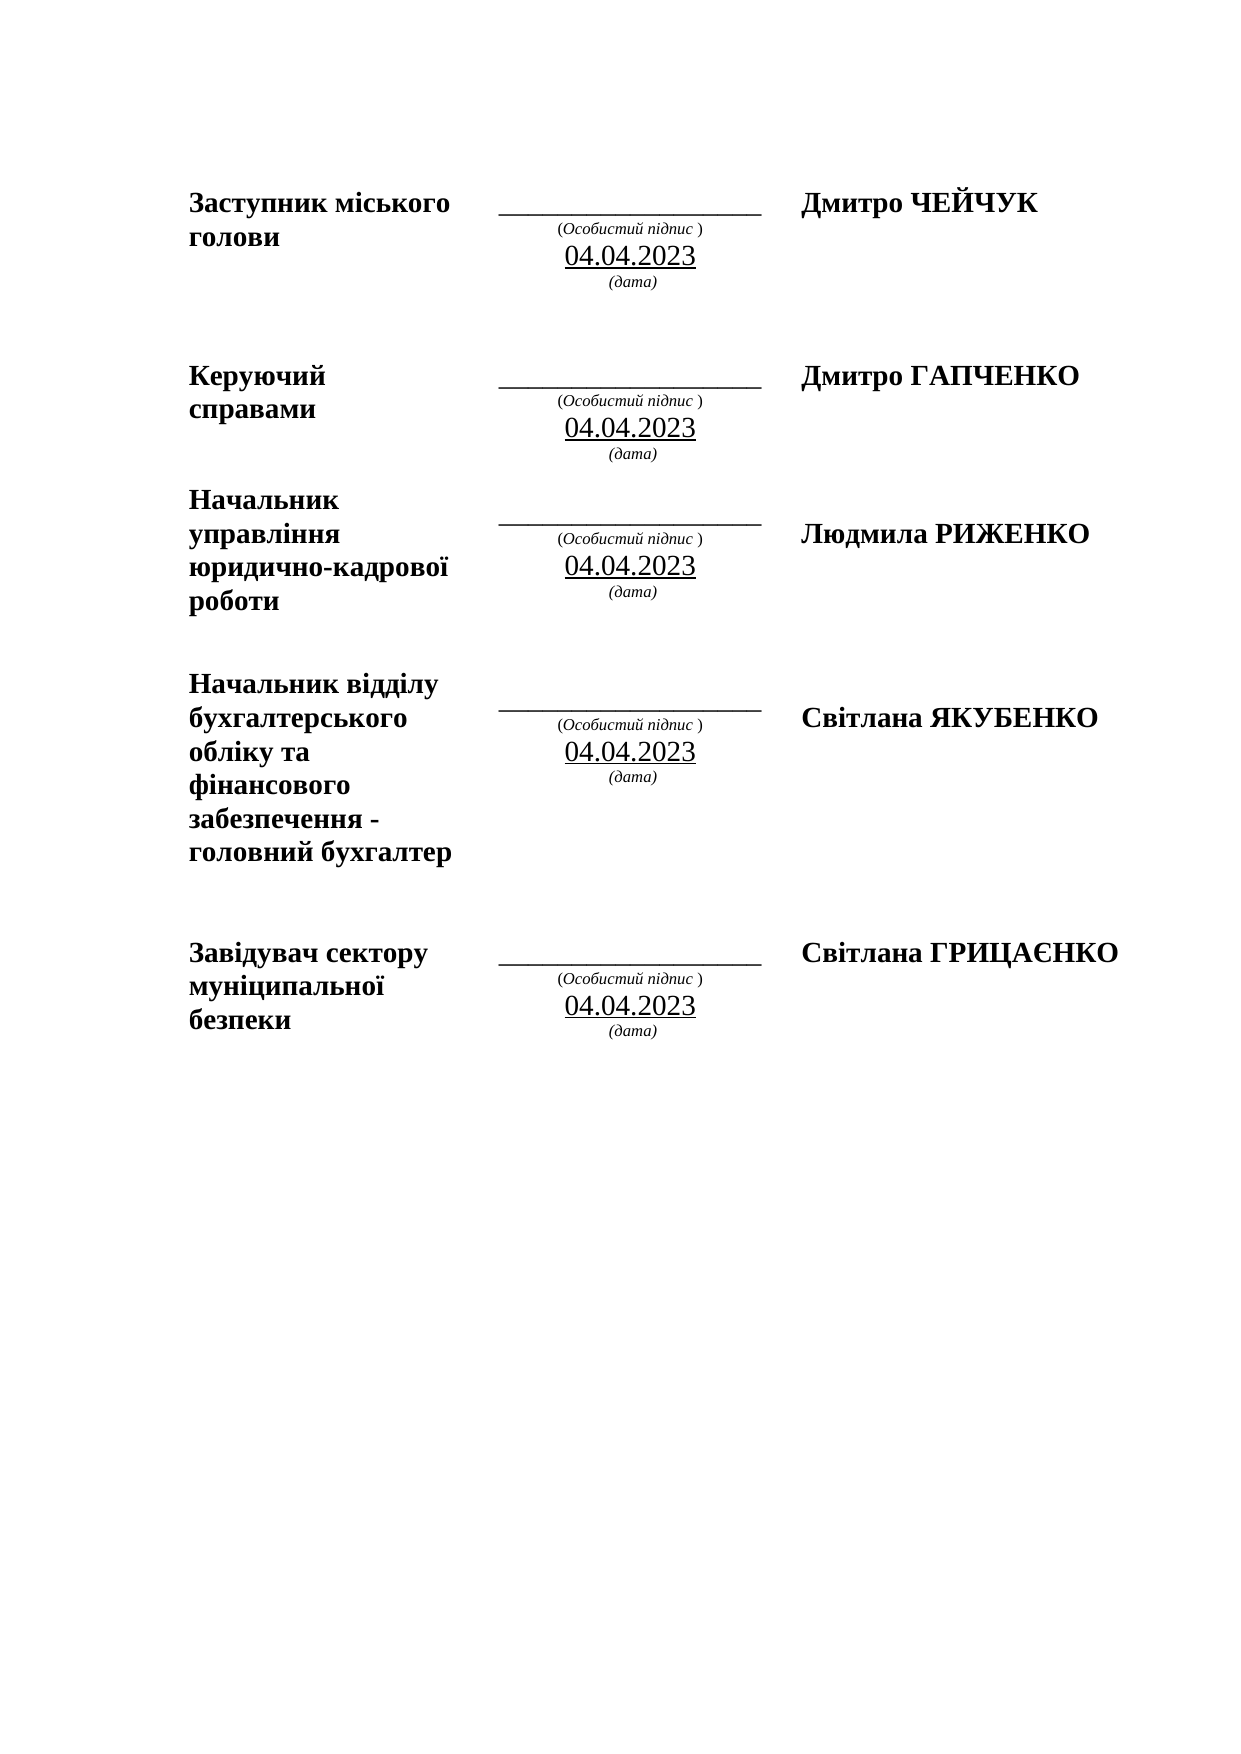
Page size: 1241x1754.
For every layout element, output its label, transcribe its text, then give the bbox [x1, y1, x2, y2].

table_header Заступник міського голови [177, 118, 470, 324]
table_cell Начальник управління юридично-кадрової роботи [177, 482, 470, 633]
table_cell Світлана ЯКУБЕНКО [790, 633, 1152, 868]
table_header __________________ (Особистий підпис ) 04.04.2023 (дата) [470, 118, 790, 324]
table_cell Завідувач сектору муніципальної безпеки [177, 868, 470, 1059]
table_header Дмитро ЧЕЙЧУК [790, 118, 1152, 324]
table_cell Керуючий справами [177, 324, 470, 482]
table_cell Начальник відділу бухгалтерського обліку та фінансового забезпечення - головний бухгалтер [177, 633, 470, 868]
table_cell Дмитро ГАПЧЕНКО [790, 324, 1152, 482]
table_cell __________________ (Особистий підпис ) 04.04.2023 (дата) [470, 868, 790, 1059]
table_cell Людмила РИЖЕНКО [790, 482, 1152, 633]
table_cell __________________ (Особистий підпис ) 04.04.2023 (дата) [470, 324, 790, 482]
table_cell Світлана ГРИЦАЄНКО [790, 868, 1152, 1059]
table_cell __________________ (Особистий підпис ) 04.04.2023 (дата) [470, 633, 790, 868]
table_cell __________________ (Особистий підпис ) 04.04.2023 (дата) [470, 482, 790, 633]
